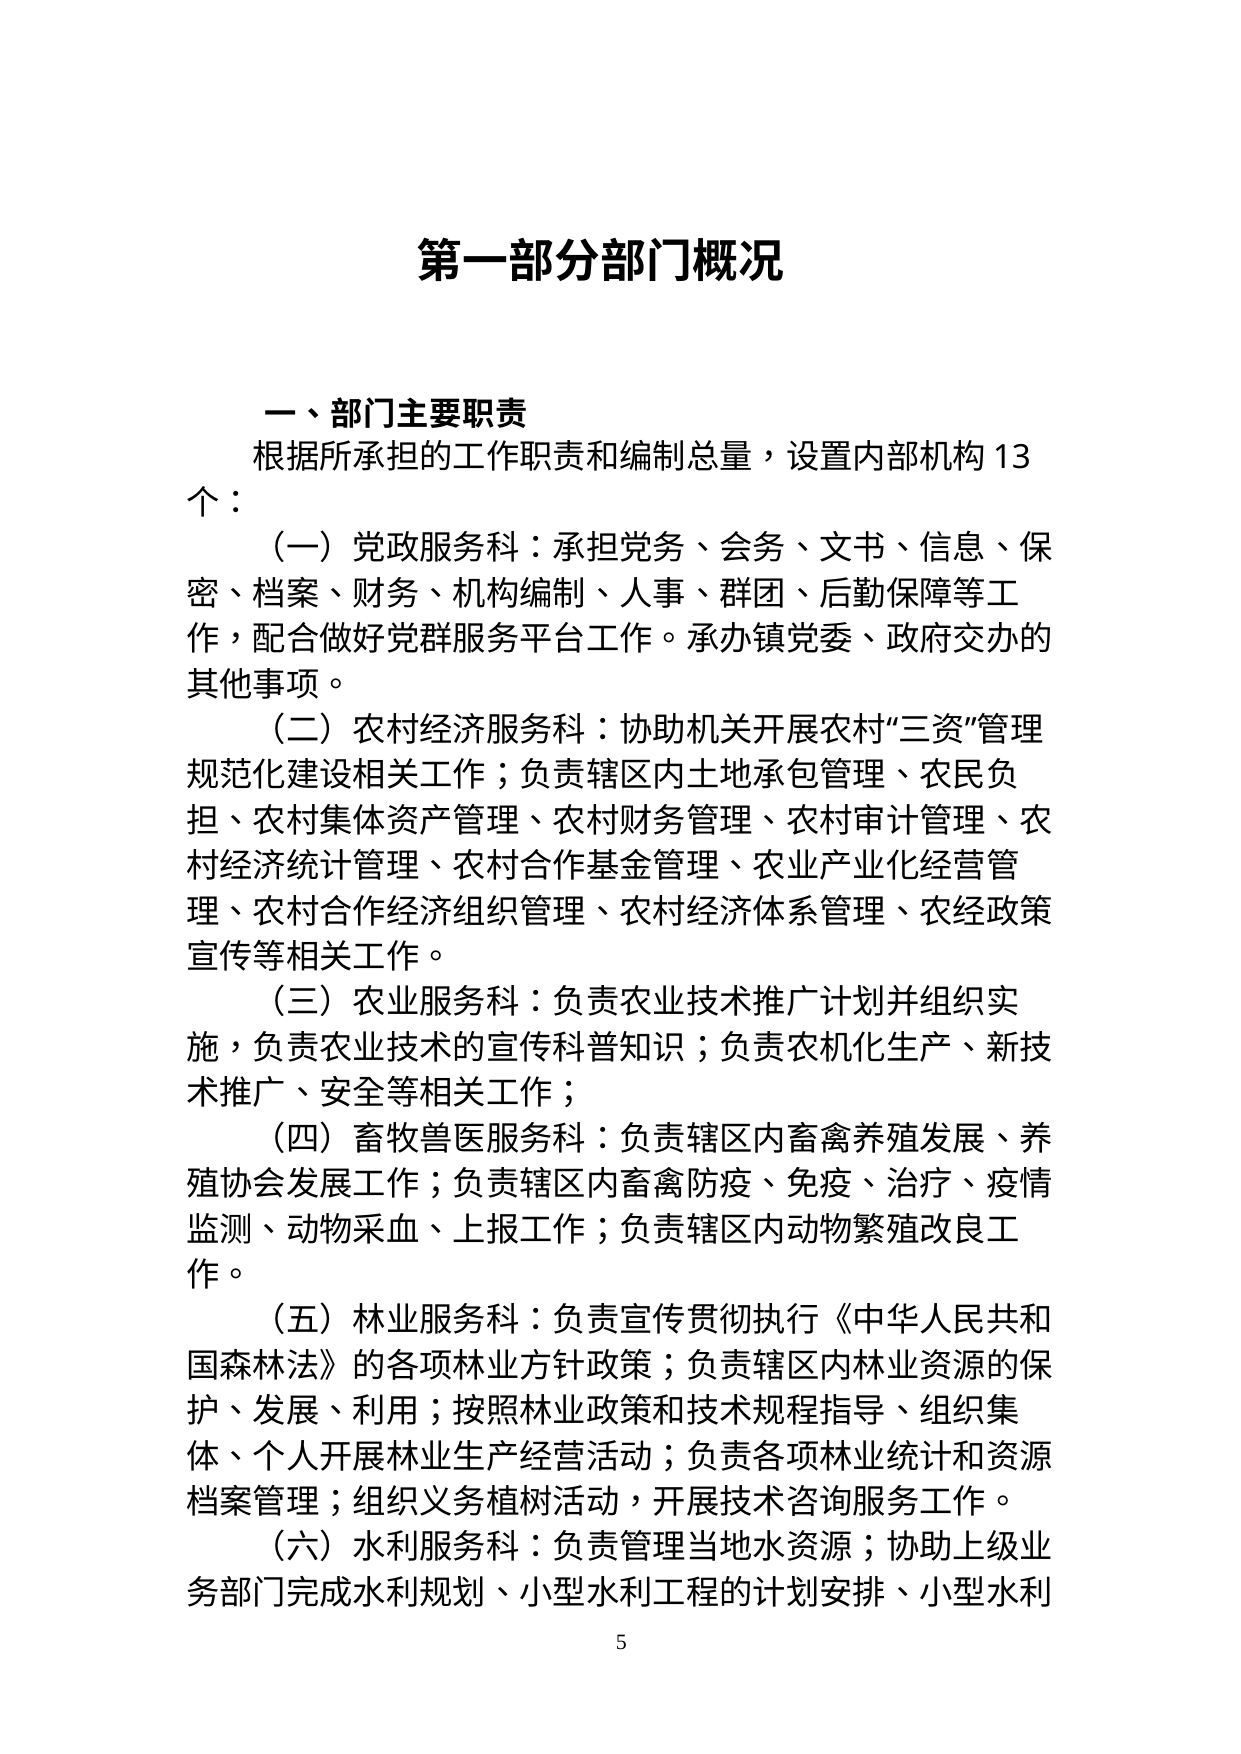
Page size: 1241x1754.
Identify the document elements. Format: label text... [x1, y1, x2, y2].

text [186, 1523, 1054, 1614]
text （四）畜牧兽医服务科：负责辖区内畜禽养殖发展、养殖协会发展工作；负责辖区内畜禽防疫、免疫、治疗、疫情监测、动物采血、上报工作；负责辖区内动物繁殖改良工作。 [186, 1114, 1054, 1296]
text （二）农村经济服务科：协助机关开展农村“三资”管理规范化建设相关工作；负责辖区内土地承包管理、农民负担、农村集体资产管理、农村财务管理、农村审计管理、农村经济统计管理、农村合作基金管理、农业产业化经营管理、农村合作经济组织管理、农村经济体系管理、农经政策宣传等相关工作。 [186, 706, 1054, 978]
text 一、部门主要职责 [264, 392, 1054, 433]
text （三）农业服务科：负责农业技术推广计划并组织实施，负责农业技术的宣传科普知识；负责农机化生产、新技术推广、安全等相关工作； [186, 978, 1054, 1114]
text 根据所承担的工作职责和编制总量，设置内部机构13个： [186, 433, 1054, 524]
text （五）林业服务科：负责宣传贯彻执行《中华人民共和国森林法》的各项林业方针政策；负责辖区内林业资源的保护、发展、利用；按照林业政策和技术规程指导、组织集体、个人开展林业生产经营活动；负责各项林业统计和资源档案管理；组织义务植树活动，开展技术咨询服务工作。 [186, 1296, 1054, 1523]
text 第一部分部门概况 [417, 237, 1054, 283]
text （一）党政服务科：承担党务、会务、文书、信息、保密、档案、财务、机构编制、人事、群团、后勤保障等工作，配合做好党群服务平台工作。承办镇党委、政府交办的其他事项。 [186, 524, 1054, 706]
